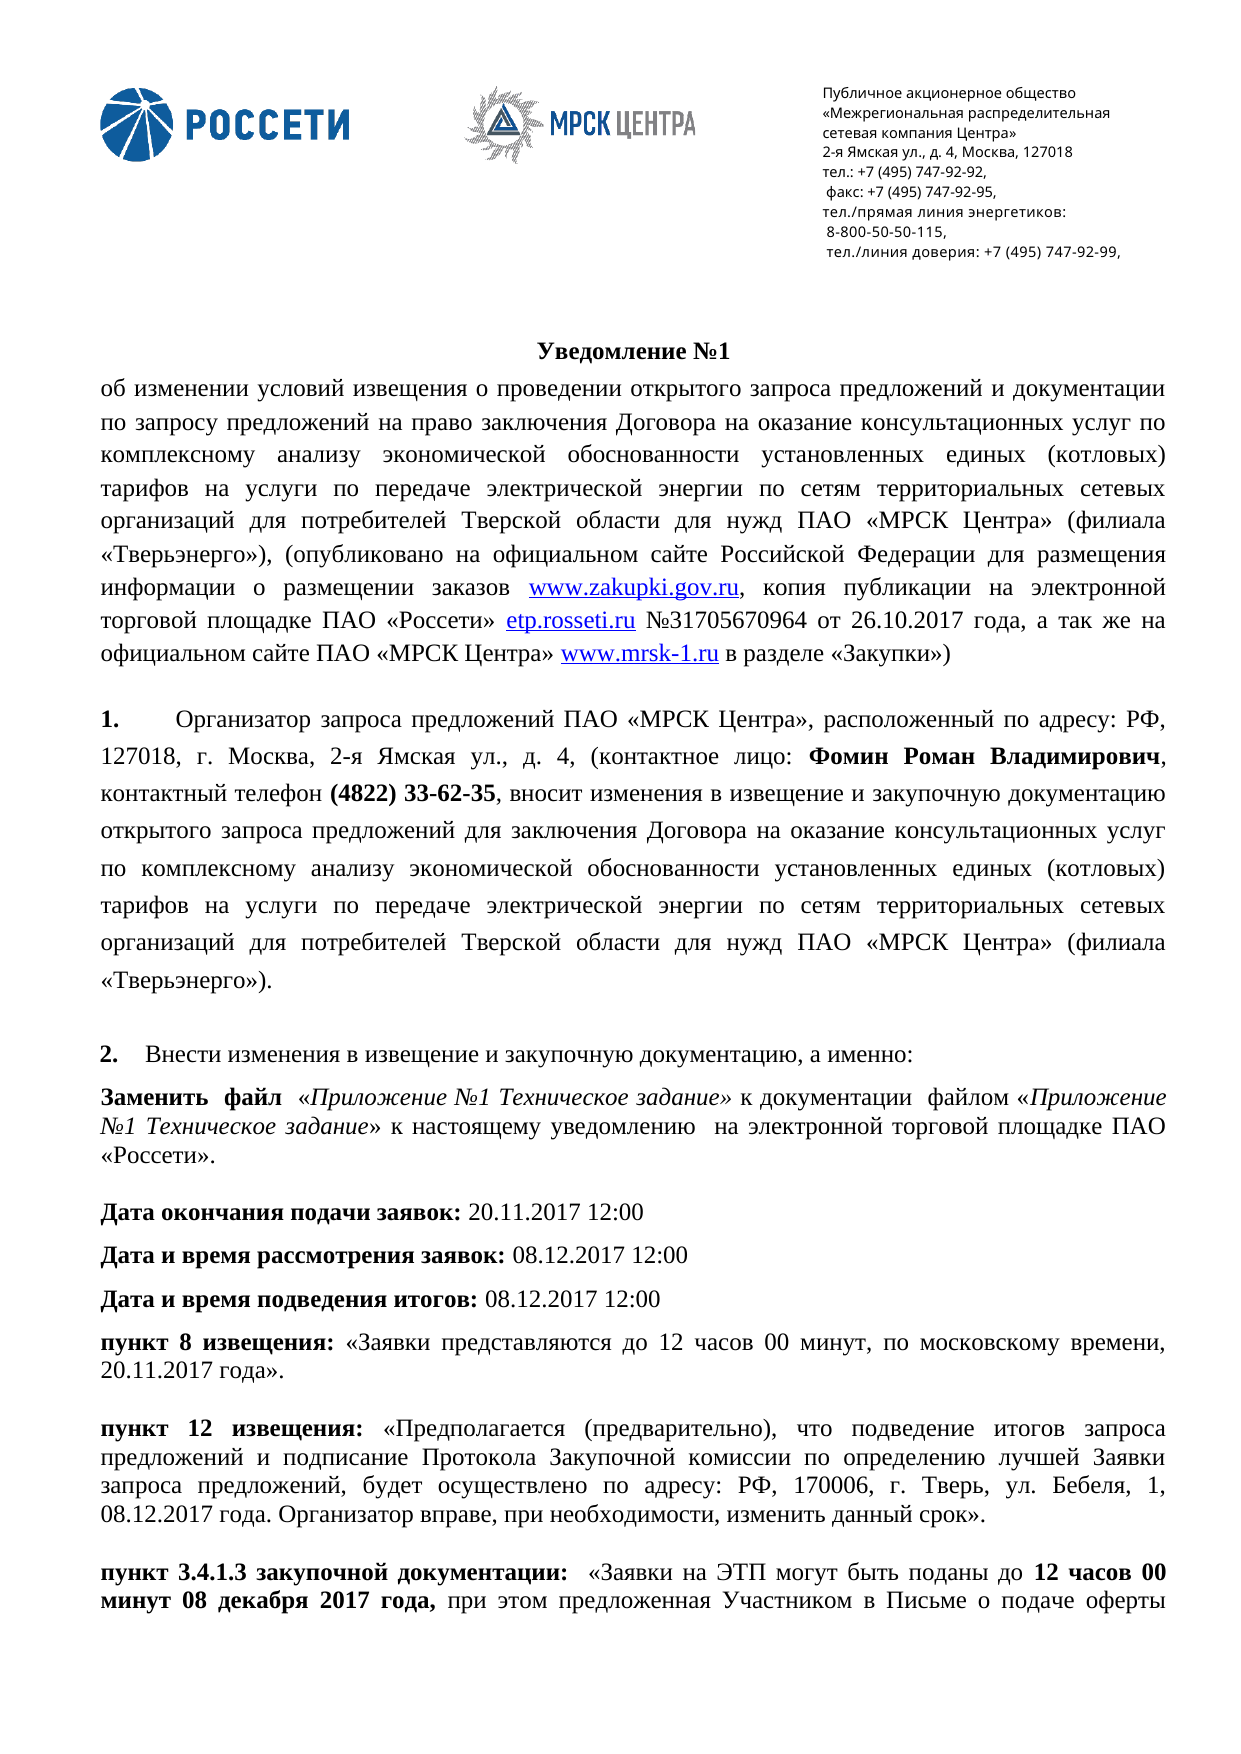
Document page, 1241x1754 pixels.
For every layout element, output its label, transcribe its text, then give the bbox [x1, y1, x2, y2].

list Дата и время рассмотрения заявок: 08.12.2017 12:00 [100, 1241, 1167, 1269]
picture [100, 86, 696, 164]
list Внести изменения в извещение и закупочную документацию, а именно: [99, 1039, 1167, 1068]
list пункт 8 извещения: «Заявки представляются до 12 часов 00 минут, по московскому времени, 20.11.2017 года». [100, 1327, 1167, 1384]
text об изменении условий извещения о проведении открытого запроса предложений и документации по запросу предложений на право заключения Договора на оказание консультационных услуг по комплексному анализу экономической обоснованности установленных единых (котловых) тарифов на услуги по передаче электрической энергии по сетям территориальных сетевых организаций для потребителей Тверской области для нужд ПАО «МРСК Центра» (филиала «Тверьэнерго»), (опубликовано на официальном сайте Российской Федерации для размещения информации о размещении заказов www.zakupki.gov.ru, копия публикации на электронной торговой площадке ПАО «Россети» etp.rosseti.ru №31705670964 от 26.10.2017 года, а так же на официальном сайте ПАО «МРСК Центра» www.mrsk-1.ru в разделе «Закупки») [100, 373, 1167, 666]
text Заменить файл «Приложение №1 Техническое задание» к документации файлом «Приложение №1 Техническое задание» к настоящему уведомлению на электронной торговой площадке ПАО «Россети». [100, 1082, 1167, 1169]
text Уведомление №1 [100, 336, 1167, 365]
list Дата окончания подачи заявок: 20.11.2017 12:00 [100, 1197, 1167, 1226]
list пункт 12 извещения: «Предполагается (предварительно), что подведение итогов запроса предложений и подписание Протокола Закупочной комиссии по определению лучшей Заявки запроса предложений, будет осуществлено по адресу: РФ, 170006, г. Тверь, ул. Бебеля, 1, 08.12.2017 года. Организатор вправе, при необходимости, изменить данный срок». [100, 1413, 1167, 1528]
list Дата и время подведения итогов: 08.12.2017 12:00 [100, 1284, 1167, 1312]
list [100, 1557, 1167, 1614]
list Организатор запроса предложений ПАО «МРСК Центра», расположенный по адресу: РФ, 127018, г. Москва, 2-я Ямская ул., д. 4, (контактное лицо: Фомин Роман Владимирович, контактный телефон (4822) 33-62-35, вносит изменения в извещение и закупочную документацию открытого запроса предложений для заключения Договора на оказание консультационных услуг по комплексному анализу экономической обоснованности установленных единых (котловых) тарифов на услуги по передаче электрической энергии по сетям территориальных сетевых организаций для потребителей Тверской области для нужд ПАО «МРСК Центра» (филиала «Тверьэнерго»). [100, 704, 1167, 993]
